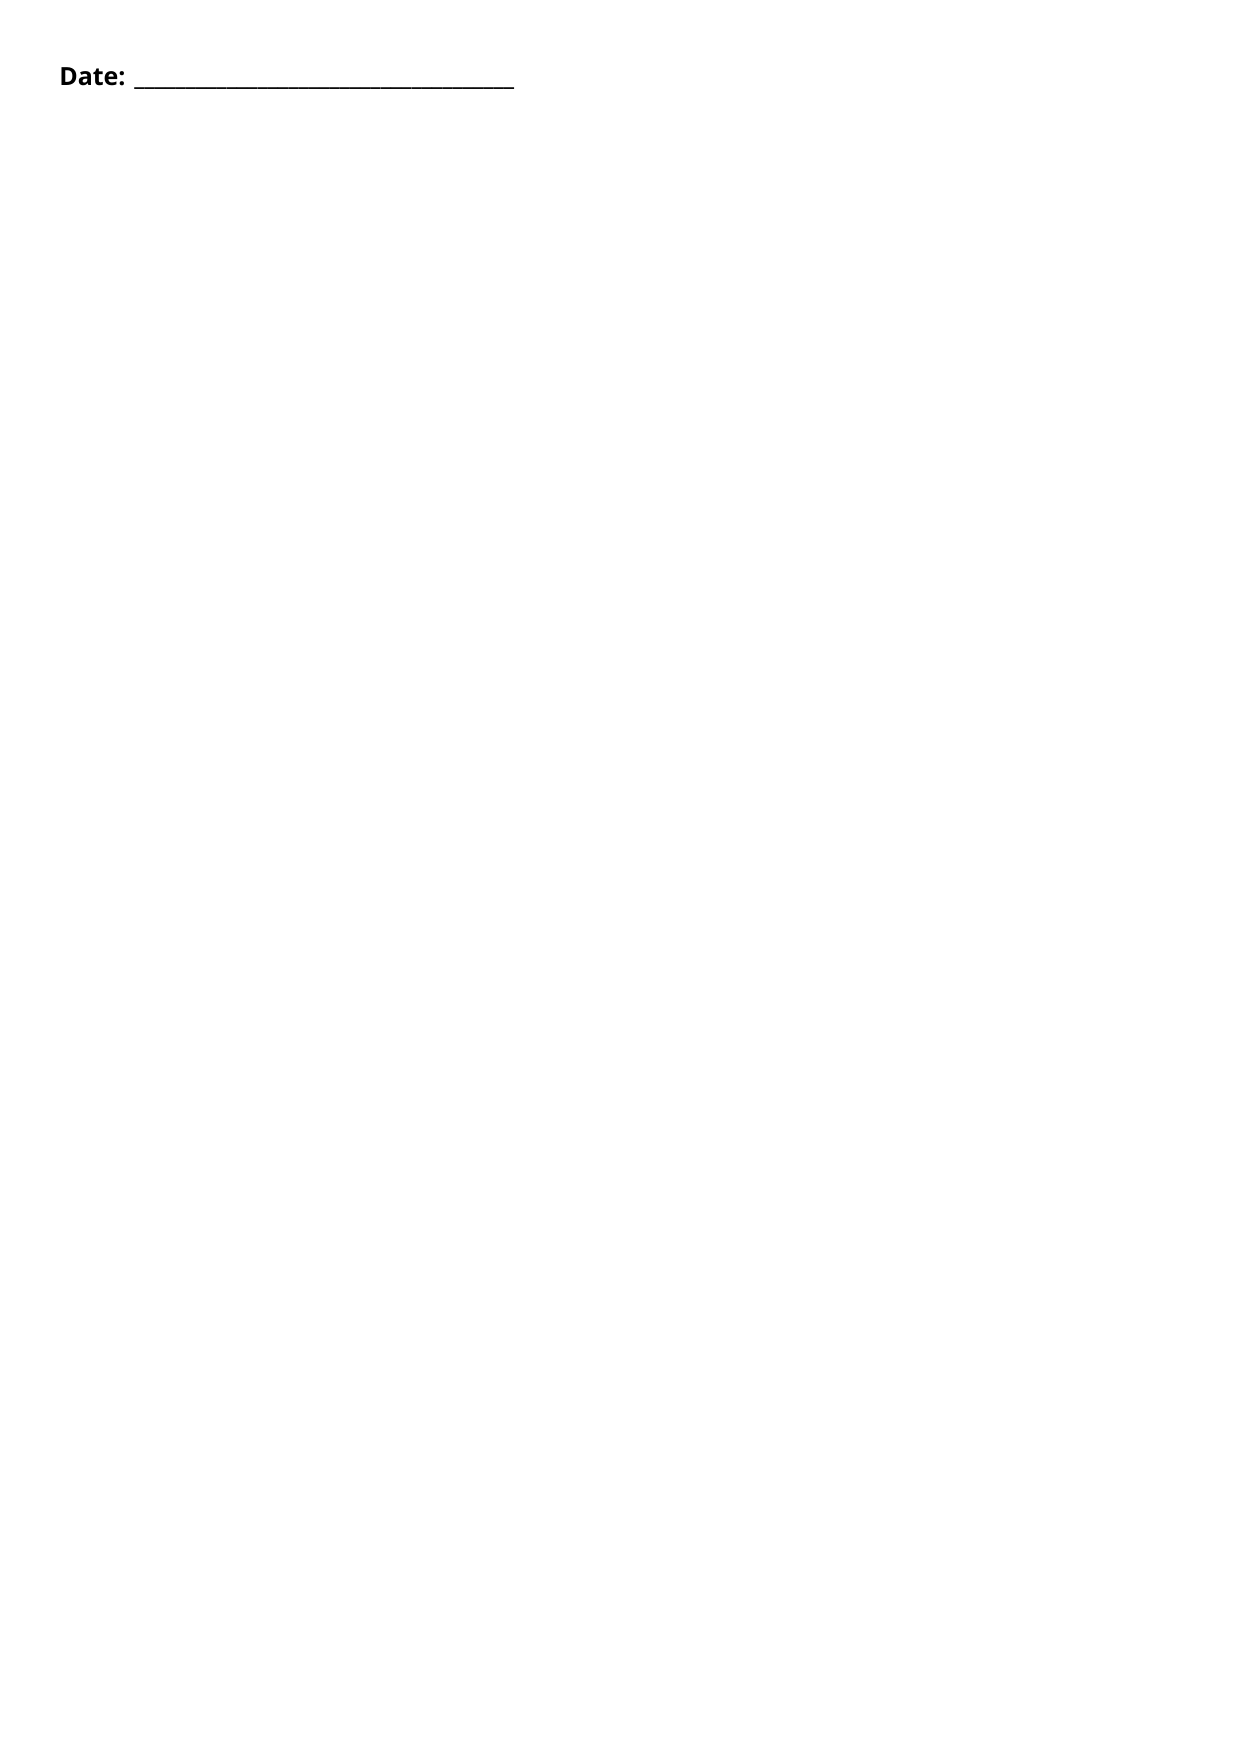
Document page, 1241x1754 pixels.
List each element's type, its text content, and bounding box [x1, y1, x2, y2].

text Date: _____________________________________ [59, 59, 1181, 93]
